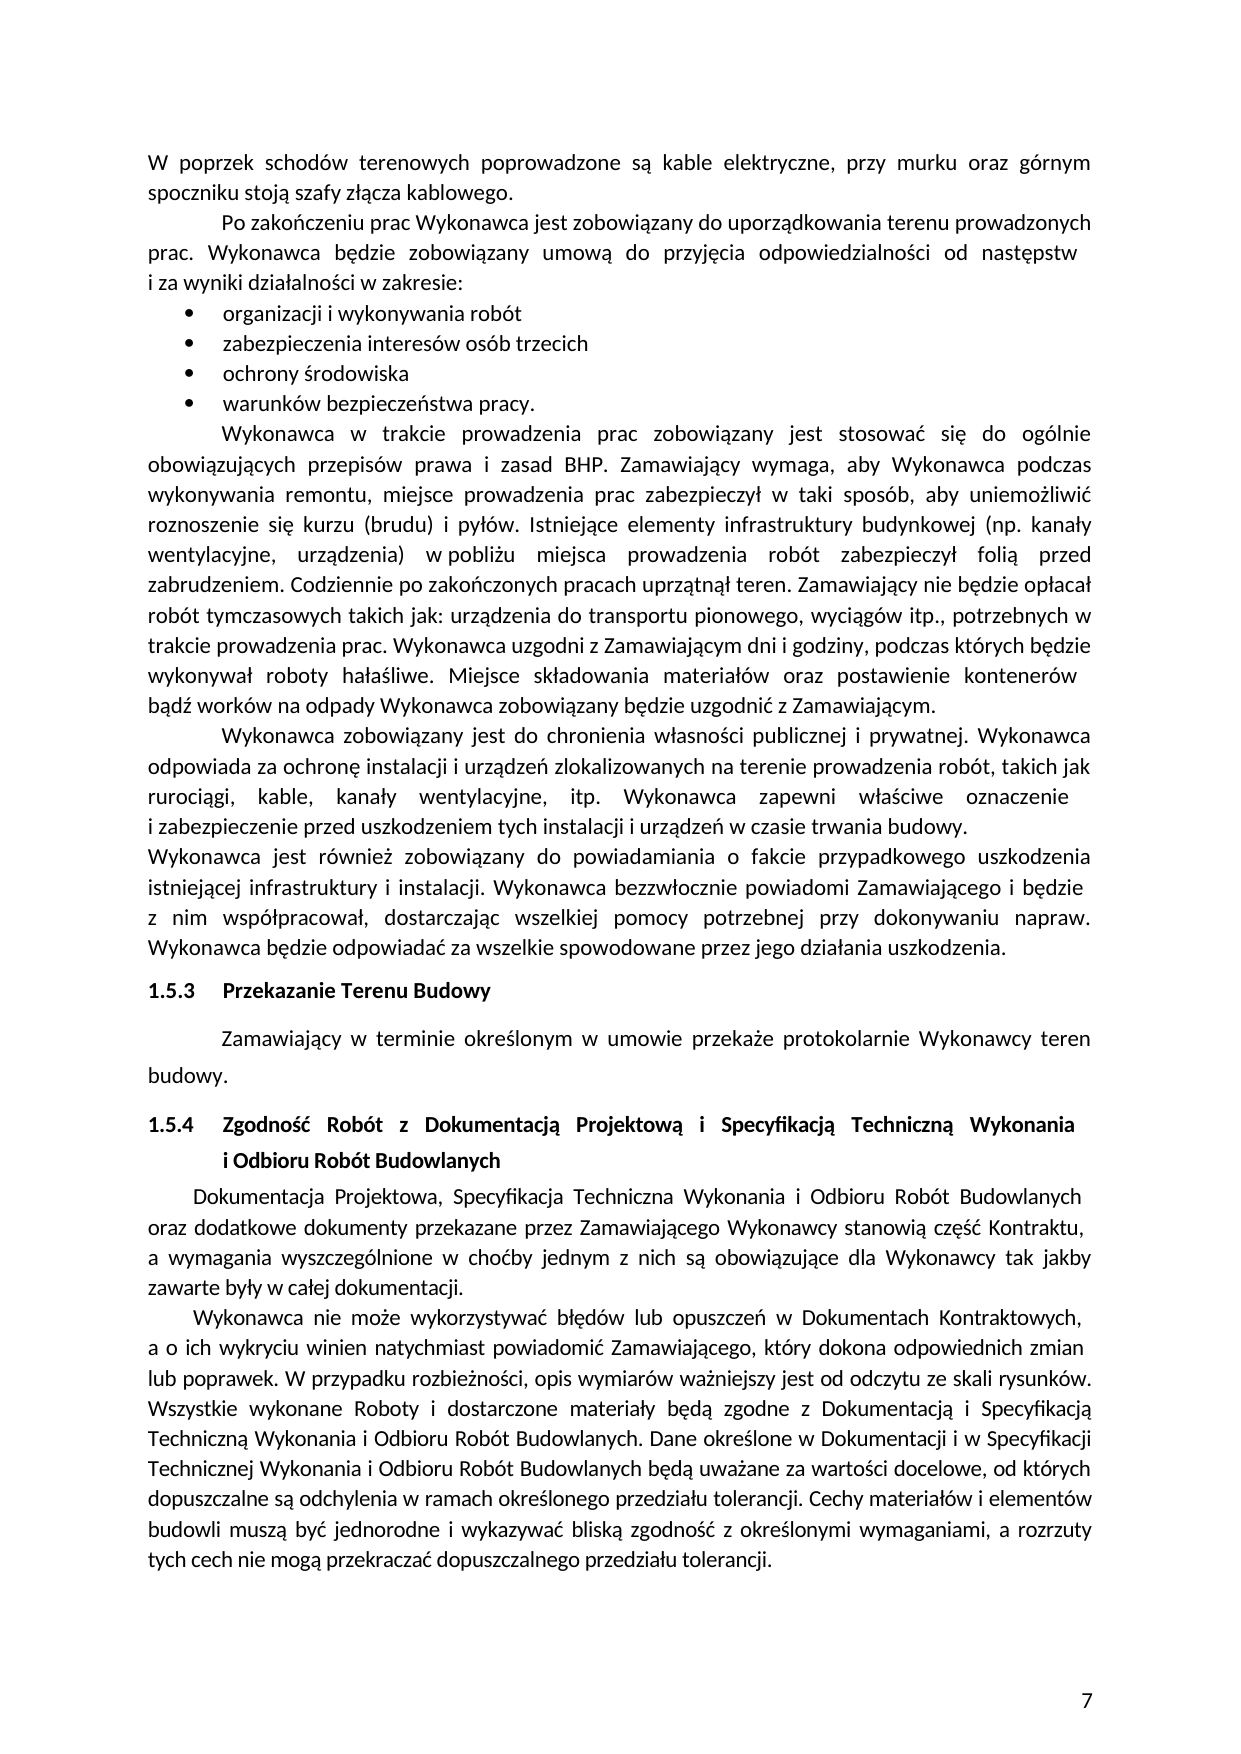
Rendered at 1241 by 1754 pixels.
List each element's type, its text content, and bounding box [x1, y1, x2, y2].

text Wykonawca zobowiązany jest do chronienia własności publicznej i prywatnej. Wykonawca odpowiada za ochronę instalacji i urządzeń zlokalizowanych na terenie prowadzenia robót, takich jak rurociągi, kable, kanały wentylacyjne, itp. Wykonawca zapewni właściwe oznaczenie i zabezpieczenie przed uszkodzeniem tych instalacji i urządzeń w czasie trwania budowy. [148, 722, 1093, 840]
list ochrony środowiska [185, 359, 1093, 387]
text Po zakończeniu prac Wykonawca jest zobowiązany do uporządkowania terenu prowadzonych prac. Wykonawca będzie zobowiązany umową do przyjęcia odpowiedzialności od następstw i za wyniki działalności w zakresie: [148, 208, 1093, 296]
list zabezpieczenia interesów osób trzecich [185, 329, 1093, 357]
text Wykonawca nie może wykorzystywać błędów lub opuszczeń w Dokumentach Kontraktowych, a o ich wykryciu winien natychmiast powiadomić Zamawiającego, który dokona odpowiednich zmian lub poprawek. W przypadku rozbieżności, opis wymiarów ważniejszy jest od odczytu ze skali rysunków. Wszystkie wykonane Roboty i dostarczone materiały będą zgodne z Dokumentacją i Specyfikacją Techniczną Wykonania i Odbioru Robót Budowlanych. Dane określone w Dokumentacji i w Specyfikacji Technicznej Wykonania i Odbioru Robót Budowlanych będą uważane za wartości docelowe, od których dopuszczalne są odchylenia w ramach określonego przedziału tolerancji. Cechy materiałów i elementów budowli muszą być jednorodne i wykazywać bliską zgodność z określonymi wymaganiami, a rozrzuty tych cech nie mogą przekraczać dopuszczalnego przedziału tolerancji. [148, 1303, 1093, 1573]
text Dokumentacja Projektowa, Specyfikacja Techniczna Wykonania i Odbioru Robót Budowlanych oraz dodatkowe dokumenty przekazane przez Zamawiającego Wykonawcy stanowią część Kontraktu, a wymagania wyszczególnione w choćby jednym z nich są obowiązujące dla Wykonawcy tak jakby zawarte były w całej dokumentacji. [148, 1182, 1093, 1301]
list warunków bezpieczeństwa pracy. [185, 389, 1093, 417]
list organizacji i wykonywania robót [185, 299, 1093, 327]
subtitle Zgodność Robót z Dokumentacją Projektową i Specyfikacją Techniczną Wykonania i Odbioru Robót Budowlanych [148, 1110, 1093, 1174]
text Zamawiający w terminie określonym w umowie przekaże protokolarnie Wykonawcy teren budowy. [148, 1024, 1093, 1089]
text Wykonawca w trakcie prowadzenia prac zobowiązany jest stosować się do ogólnie obowiązujących przepisów prawa i zasad BHP. Zamawiający wymaga, aby Wykonawca podczas wykonywania remontu, miejsce prowadzenia prac zabezpieczył w taki sposób, aby uniemożliwić roznoszenie się kurzu (brudu) i pyłów. Istniejące elementy infrastruktury budynkowej (np. kanały wentylacyjne, urządzenia) w pobliżu miejsca prowadzenia robót zabezpieczył folią przed zabrudzeniem. Codziennie po zakończonych pracach uprzątnął teren. Zamawiający nie będzie opłacał robót tymczasowych takich jak: urządzenia do transportu pionowego, wyciągów itp., potrzebnych w trakcie prowadzenia prac. Wykonawca uzgodni z Zamawiającym dni i godziny, podczas których będzie wykonywał roboty hałaśliwe. Miejsce składowania materiałów oraz postawienie kontenerów bądź worków na odpady Wykonawca zobowiązany będzie uzgodnić z Zamawiającym. [148, 419, 1093, 719]
list Przekazanie Terenu Budowy [148, 976, 1093, 1004]
text W poprzek schodów terenowych poprowadzone są kable elektryczne, przy murku oraz górnym spoczniku stoją szafy złącza kablowego. [148, 148, 1093, 206]
text Wykonawca jest również zobowiązany do powiadamiania o fakcie przypadkowego uszkodzenia istniejącej infrastruktury i instalacji. Wykonawca bezzwłocznie powiadomi Zamawiającego i będzie z nim współpracował, dostarczając wszelkiej pomocy potrzebnej przy dokonywaniu napraw. Wykonawca będzie odpowiadać za wszelkie spowodowane przez jego działania uszkodzenia. [148, 842, 1093, 961]
